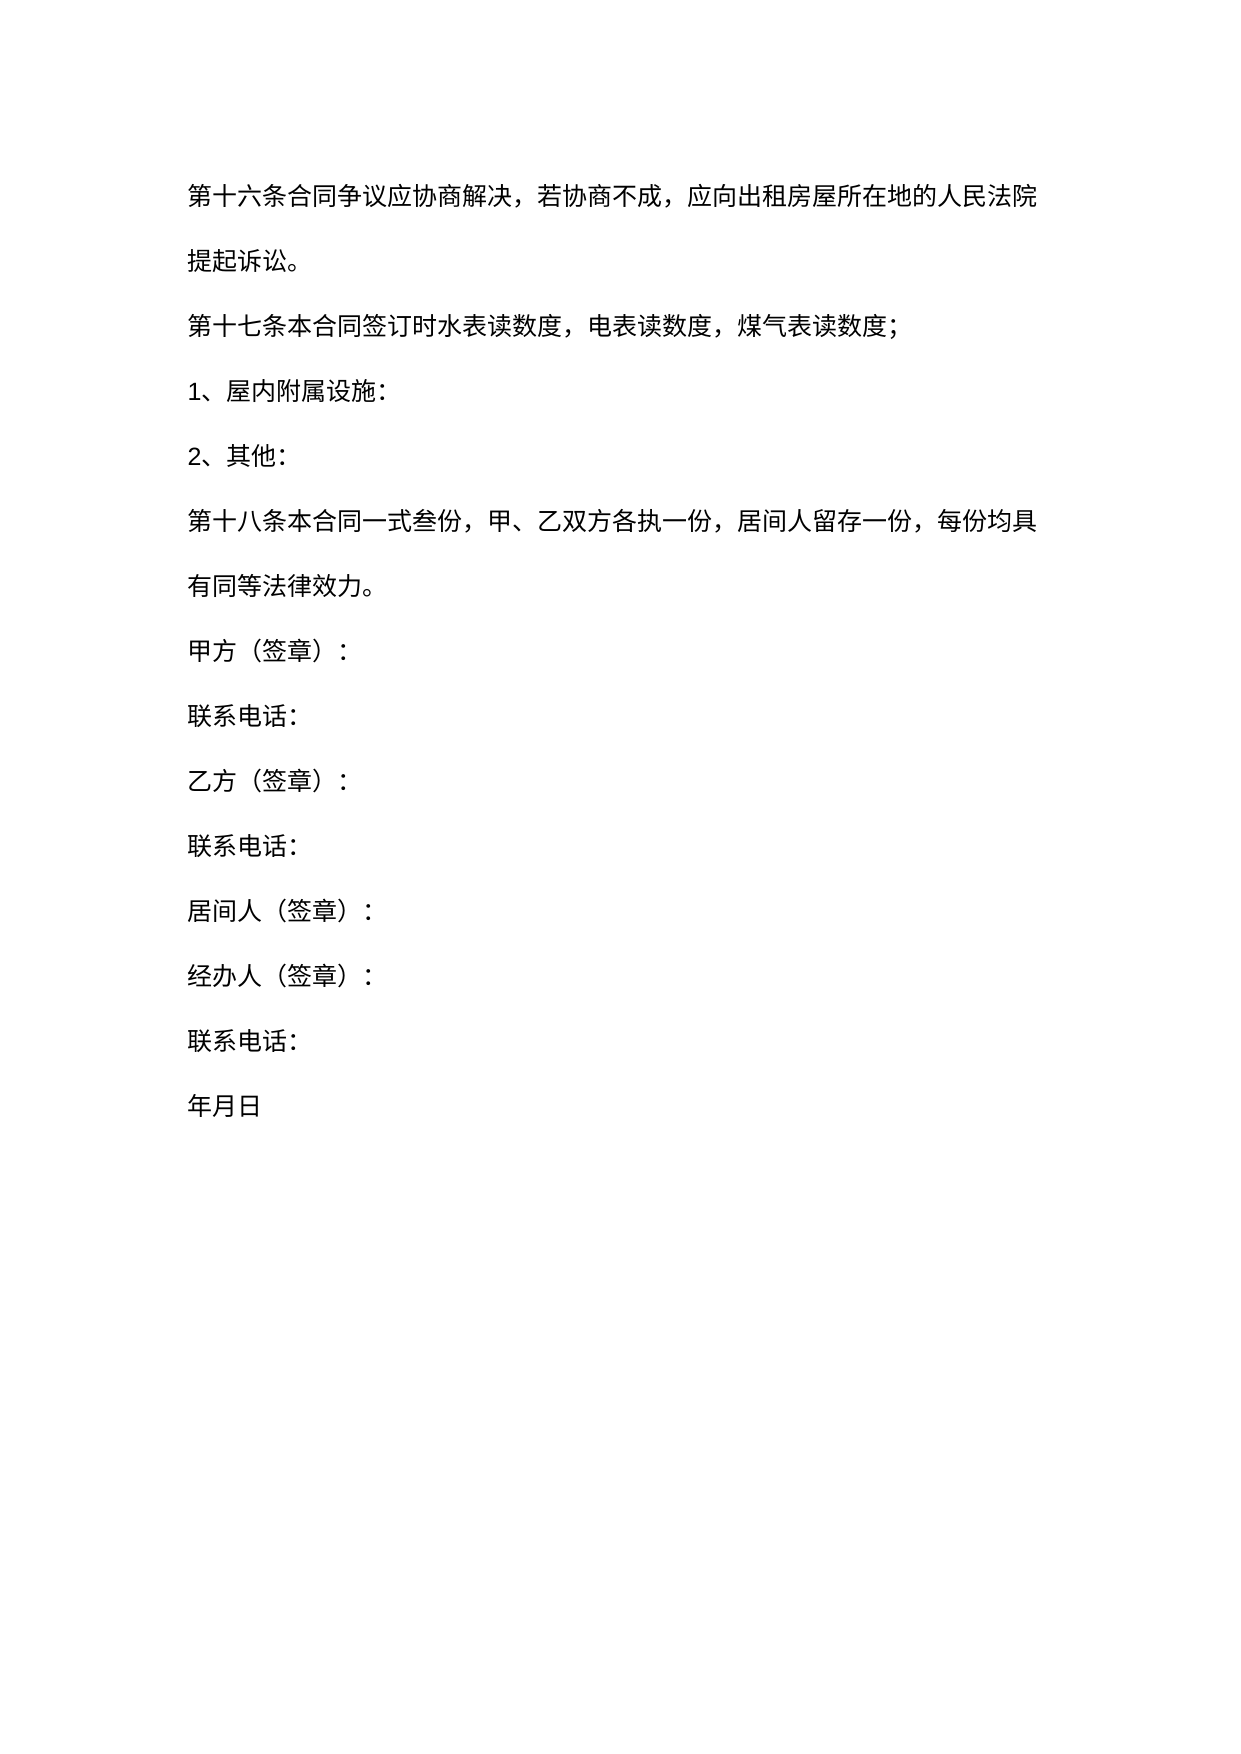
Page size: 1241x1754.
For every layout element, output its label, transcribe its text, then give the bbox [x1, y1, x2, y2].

text 经办人（签章）： [187, 942, 1053, 1007]
text 第十七条本合同签订时水表读数度，电表读数度，煤气表读数度； [187, 292, 1053, 357]
text 第十六条合同争议应协商解决，若协商不成，应向出租房屋所在地的人民法院提起诉讼。 [187, 162, 1053, 292]
text 联系电话： [187, 1007, 1053, 1072]
text 年月日 [187, 1072, 1053, 1137]
text 居间人（签章）： [187, 877, 1053, 942]
text 乙方（签章）： [187, 747, 1053, 812]
text 联系电话： [187, 682, 1053, 747]
text 甲方（签章）： [187, 617, 1053, 682]
text 联系电话： [187, 812, 1053, 877]
text 1、屋内附属设施： [187, 357, 1053, 422]
text 2、其他： [187, 422, 1053, 487]
text 第十八条本合同一式叁份，甲、乙双方各执一份，居间人留存一份，每份均具有同等法律效力。 [187, 487, 1053, 617]
